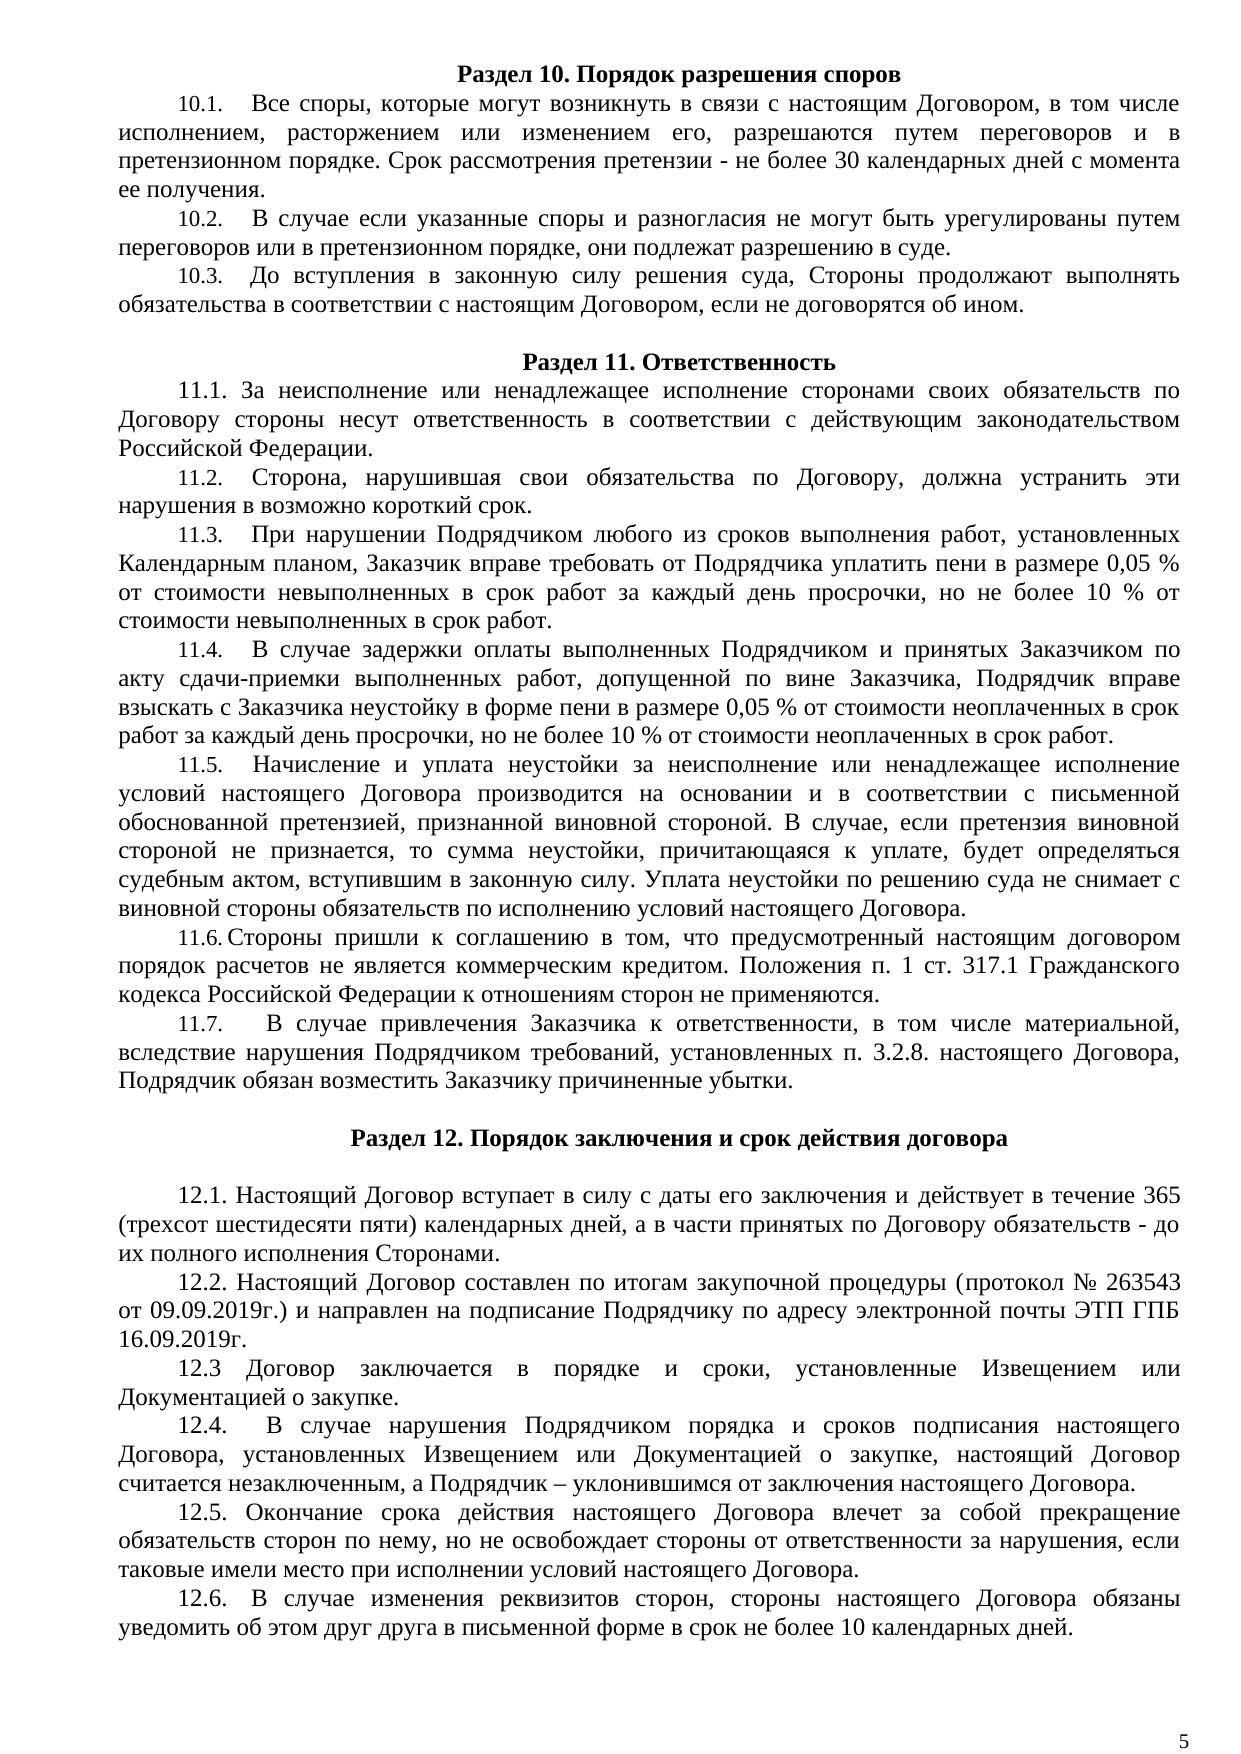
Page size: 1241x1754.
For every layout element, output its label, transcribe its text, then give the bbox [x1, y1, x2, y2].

list Сторона, нарушившая свои обязательства по Договору, должна устранить эти нарушения в возможно короткий срок. [118, 462, 1181, 519]
text 11.1. За неисполнение или ненадлежащее исполнение сторонами своих обязательств по Договору стороны несут ответственность в соответствии с действующим законодательством Российской Федерации. [118, 375, 1181, 462]
text Раздел 11. Ответственность [118, 347, 1181, 375]
list В случае изменения реквизитов сторон, стороны настоящего Договора обязаны уведомить об этом друг друга в письменной форме в срок не более 10 календарных дней. [118, 1583, 1181, 1640]
text 12.1. Настоящий Договор вступает в силу с даты его заключения и действует в течение 365 (трехсот шестидесяти пяти) календарных дней, а в части принятых по Договору обязательств - до их полного исполнения Сторонами. [118, 1180, 1181, 1267]
list Стороны пришли к соглашению в том, что предусмотренный настоящим договором порядок расчетов не является коммерческим кредитом. Положения п. 1 ст. 317.1 Гражданского кодекса Российской Федерации к отношениям сторон не применяются. [118, 922, 1181, 1008]
list До вступления в законную силу решения суда, Стороны продолжают выполнять обязательства в соответствии с настоящим Договором, если не договорятся об ином. [118, 260, 1181, 318]
text 12.5. Окончание срока действия настоящего Договора влечет за собой прекращение обязательств сторон по нему, но не освобождает стороны от ответственности за нарушения, если таковые имели место при исполнении условий настоящего Договора. [118, 1497, 1181, 1583]
list В случае привлечения Заказчика к ответственности, в том числе материальной, вследствие нарушения Подрядчиком требований, установленных п. 3.2.8. настоящего Договора, Подрядчик обязан возместить Заказчику причиненные убытки. [118, 1008, 1181, 1094]
list При нарушении Подрядчиком любого из сроков выполнения работ, установленных Календарным планом, Заказчик вправе требовать от Подрядчика уплатить пени в размере 0,05 % от стоимости невыполненных в срок работ за каждый день просрочки, но не более 10 % от стоимости невыполненных в срок работ. [118, 519, 1181, 634]
text 12.4. В случае нарушения Подрядчиком порядка и сроков подписания настоящего Договора, установленных Извещением или Документацией о закупке, настоящий Договор считается незаключенным, а Подрядчик – уклонившимся от заключения настоящего Договора. [118, 1410, 1181, 1497]
text Раздел 12. Порядок заключения и срок действия договора [118, 1123, 1181, 1152]
list В случае задержки оплаты выполненных Подрядчиком и принятых Заказчиком по акту сдачи-приемки выполненных работ, допущенной по вине Заказчика, Подрядчик вправе взыскать с Заказчика неустойку в форме пени в размере 0,05 % от стоимости неоплаченных в срок работ за каждый день просрочки, но не более 10 % от стоимости неоплаченных в срок работ. [118, 634, 1181, 749]
list В случае если указанные споры и разногласия не могут быть урегулированы путем переговоров или в претензионном порядке, они подлежат разрешению в суде. [118, 203, 1181, 260]
text 12.3 Договор заключается в порядке и сроки, установленные Извещением или Документацией о закупке. [118, 1353, 1181, 1410]
text 12.2. Настоящий Договор составлен по итогам закупочной процедуры (протокол № 263543 от 09.09.2019г.) и направлен на подписание Подрядчику по адресу электронной почты ЭТП ГПБ 16.09.2019г. [118, 1267, 1181, 1353]
list Все споры, которые могут возникнуть в связи с настоящим Договором, в том числе исполнением, расторжением или изменением его, разрешаются путем переговоров и в претензионном порядке. Срок рассмотрения претензии - не более 30 календарных дней с момента ее получения. [118, 88, 1181, 203]
text Раздел 10. Порядок разрешения споров [118, 59, 1181, 88]
list Начисление и уплата неустойки за неисполнение или ненадлежащее исполнение условий настоящего Договора производится на основании и в соответствии с письменной обоснованной претензией, признанной виновной стороной. В случае, если претензия виновной стороной не признается, то сумма неустойки, причитающаяся к уплате, будет определяться судебным актом, вступившим в законную силу. Уплата неустойки по решению суда не снимает с виновной стороны обязательств по исполнению условий настоящего Договора. [118, 749, 1181, 922]
